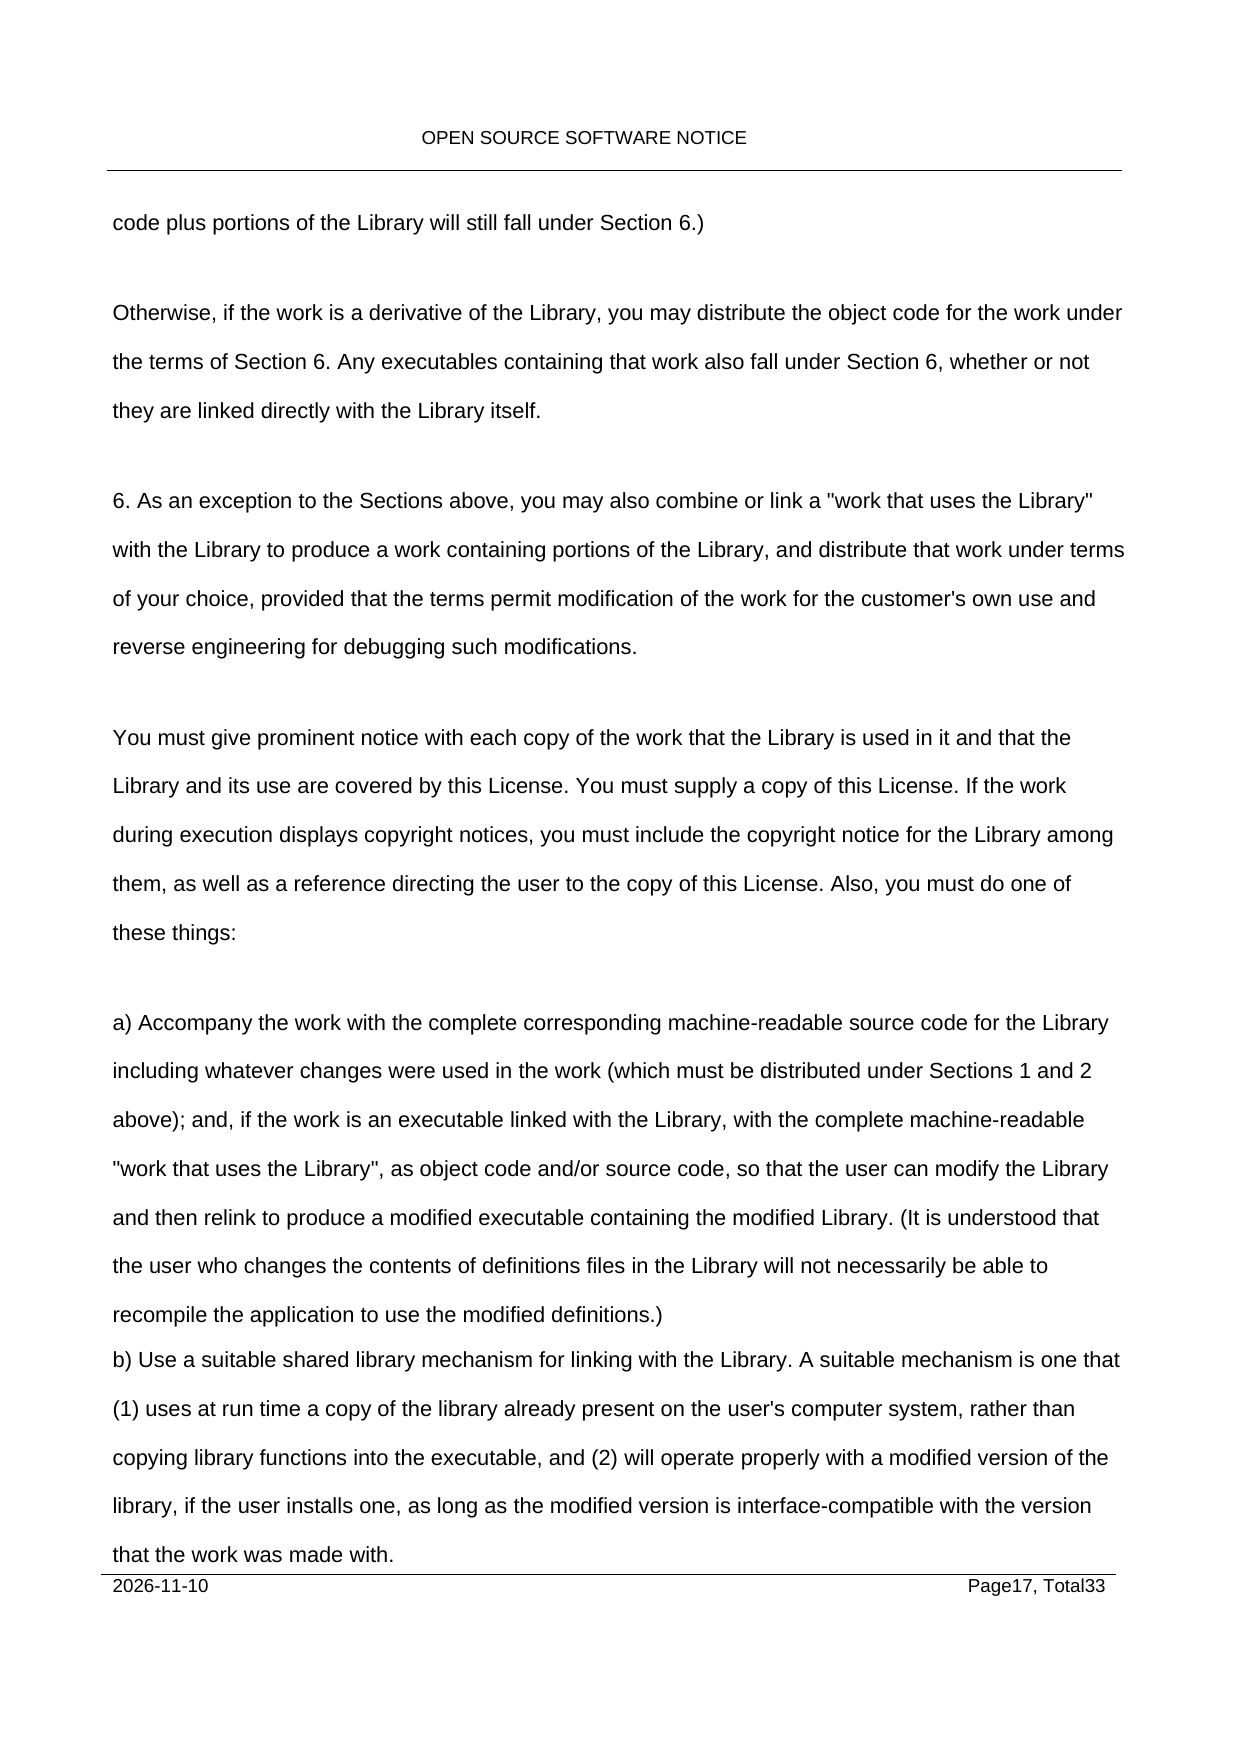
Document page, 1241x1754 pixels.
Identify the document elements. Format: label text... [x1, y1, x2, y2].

text b) Use a suitable shared library mechanism for linking with the Library. A suitable mechanism is one that (1) uses at run time a copy of the library already present on the user's computer system, rather than copying library functions into the executable, and (2) will operate properly with a modified version of the library, if the user installs one, as long as the modified version is interface-compatible with the version that the work was made with. [112, 1343, 1128, 1571]
text a) Accompany the work with the complete corresponding machine-readable source code for the Library including whatever changes were used in the work (which must be distributed under Sections 1 and 2 above); and, if the work is an executable linked with the Library, with the complete machine-readable "work that uses the Library", as object code and/or source code, so that the user can modify the Library and then relink to produce a modified executable containing the modified Library. (It is understood that the user who changes the contents of definitions files in the Library will not necessarily be able to recompile the application to use the modified definitions.) [112, 1006, 1128, 1331]
text Otherwise, if the work is a derivative of the Library, you may distribute the object code for the work under the terms of Section 6. Any executables containing that work also fall under Section 6, whether or not they are linked directly with the Library itself. [112, 297, 1128, 427]
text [112, 206, 1128, 239]
text You must give prominent notice with each copy of the work that the Library is used in it and that the Library and its use are covered by this License. You must supply a copy of this License. If the work during execution displays copyright notices, you must include the copyright notice for the Library among them, as well as a reference directing the user to the copy of this License. Also, you must do one of these things: [112, 721, 1128, 948]
text 6. As an exception to the Sections above, you may also combine or link a "work that uses the Library" with the Library to produce a work containing portions of the Library, and distribute that work under terms of your choice, provided that the terms permit modification of the work for the customer's own use and reverse engineering for debugging such modifications. [112, 484, 1128, 663]
